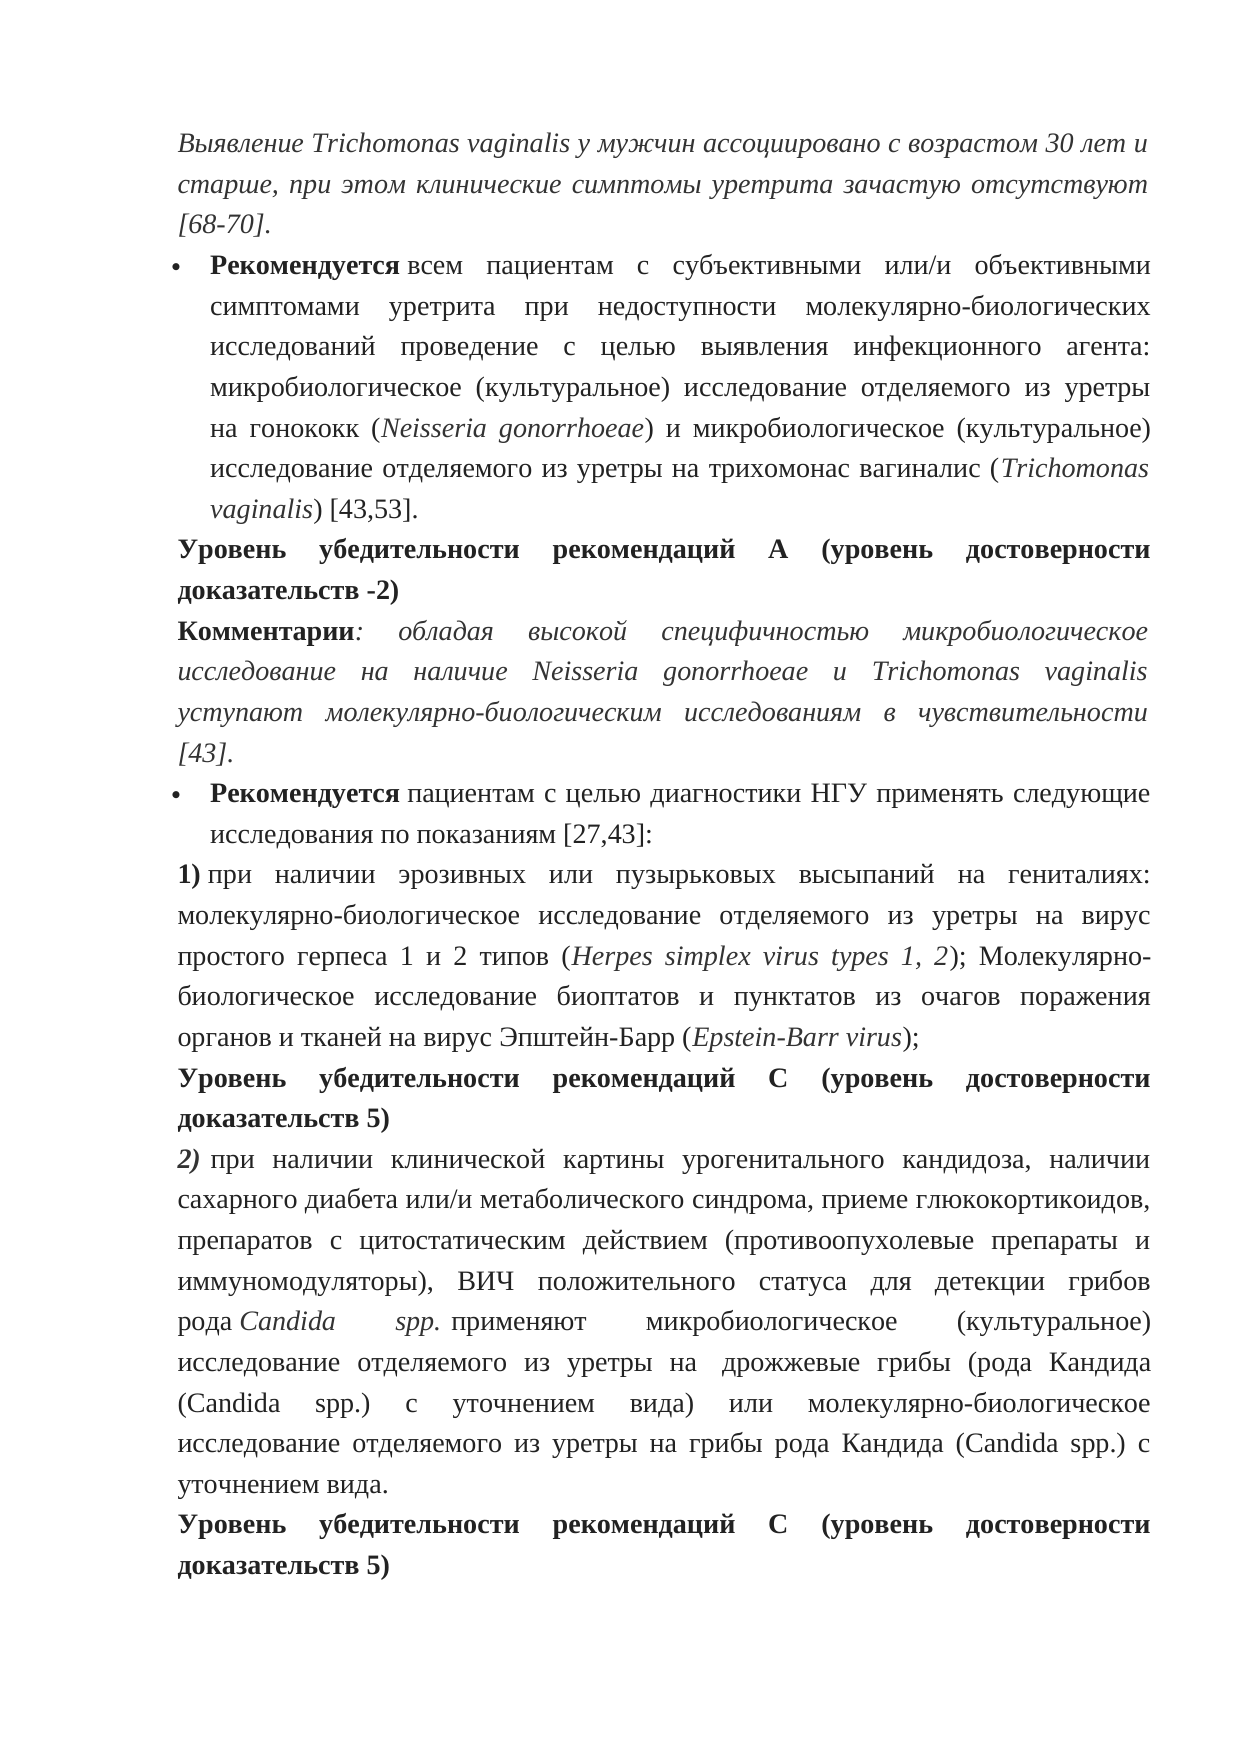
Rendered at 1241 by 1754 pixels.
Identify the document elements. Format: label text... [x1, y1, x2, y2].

text Уровень убедительности рекомендаций С (уровень достоверности доказательств 5) [177, 1052, 1152, 1134]
text Комментарии: обладая высокой специфичностью микробиологическое исследование на наличие Neisseria gonorrhoeae и Trichomonas vaginalis уступают молекулярно-биологическим исследованиям в чувствительности [43]. [177, 606, 1152, 768]
text Выявление Trichomonas vaginalis у мужчин ассоциировано с возрастом 30 лет и старше, при этом клинические симптомы уретрита зачастую отсутствуют [68-70]. [177, 118, 1152, 240]
text Уровень убедительности рекомендаций А (уровень достоверности доказательств -2) [177, 524, 1152, 606]
list Рекомендуется пациентам с целью диагностики НГУ применять следующие исследования по показаниям [27,43]: [172, 768, 1152, 849]
list Рекомендуется всем пациентам с субъективными или/и объективными симптомами уретрита при недоступности молекулярно-биологических исследований проведение с целью выявления инфекционного агента: микробиологическое (культуральное) исследование отделяемого из уретры на гонококк (Neisseria gonorrhoeae) и микробиологическое (культуральное) исследование отделяемого из уретры на трихомонас вагиналис (Trichomonas vaginalis) [43,53]. [172, 240, 1152, 524]
text 1) при наличии эрозивных или пузырьковых высыпаний на гениталиях: молекулярно-биологическое исследование отделяемого из уретры на вирус простого герпеса 1 и 2 типов (Herpes simplex virus types 1, 2); Молекулярно-биологическое исследование биоптатов и пунктатов из очагов поражения органов и тканей на вирус Эпштейн-Барр (Epstein-Barr virus); [177, 849, 1152, 1052]
text 2) при наличии клинической картины урогенитального кандидоза, наличии сахарного диабета или/и метаболического синдрома, приеме глюкокортикоидов, препаратов с цитостатическим действием (противоопухолевые препараты и иммуномодуляторы), ВИЧ положительного статуса для детекции грибов рода Candida spp. применяют микробиологическое (культуральное) исследование отделяемого из уретры на дрожжевые грибы (рода Кандида (Candida spp.) с уточнением вида) или молекулярно-биологическое исследование отделяемого из уретры на грибы рода Кандида (Candida spp.) с уточнением вида. [177, 1134, 1152, 1499]
text Уровень убедительности рекомендаций С (уровень достоверности доказательств 5) [177, 1499, 1152, 1581]
